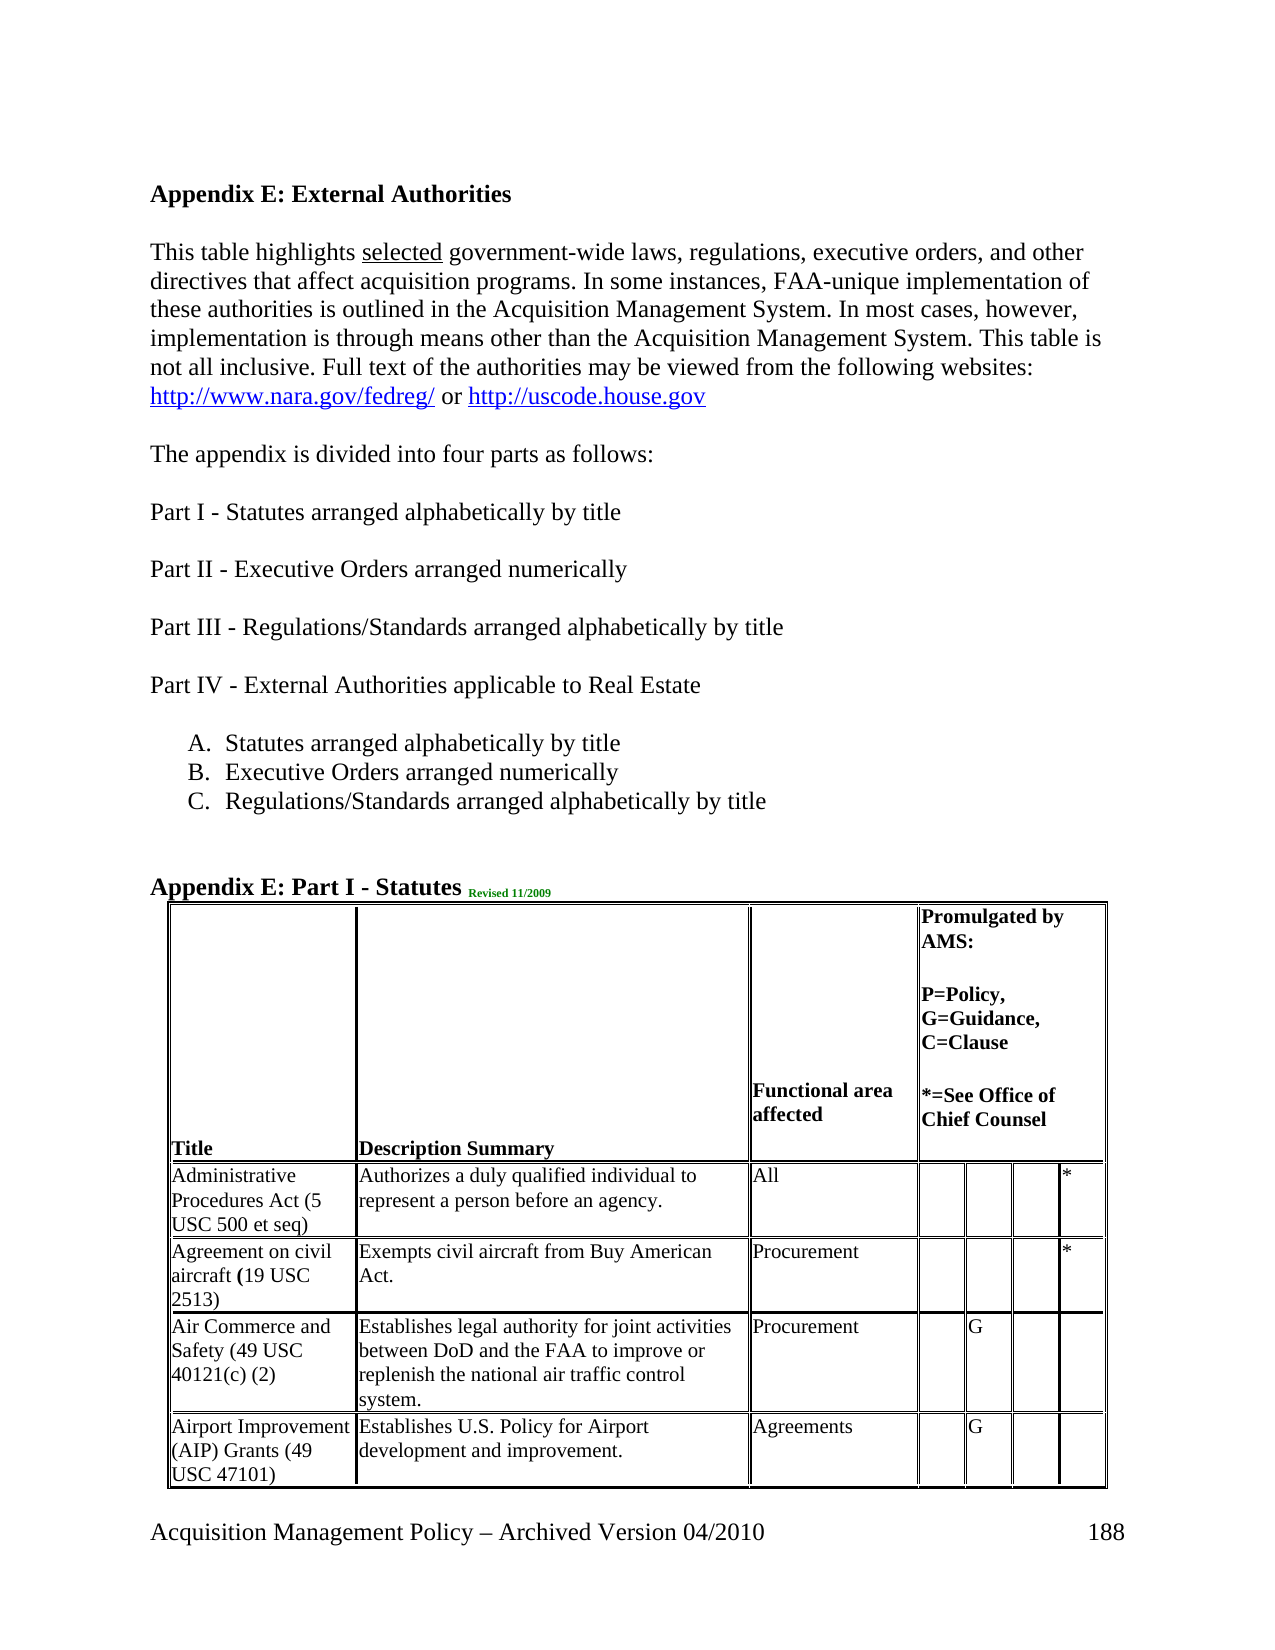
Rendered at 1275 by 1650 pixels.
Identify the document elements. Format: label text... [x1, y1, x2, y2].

table_cell Procurement [752, 1239, 917, 1311]
text Part III - Regulations/Standards arranged alphabetically by title [150, 612, 1125, 641]
table_cell Exempts civil aircraft from Buy American Act. [358, 1239, 748, 1311]
text Part IV - External Authorities applicable to Real Estate [150, 670, 1125, 699]
table_header Description Summary [356, 903, 750, 1160]
table_cell [967, 1164, 1011, 1236]
text Appendix E: External Authorities [150, 179, 1125, 208]
table_cell [1014, 1164, 1058, 1236]
table_cell Authorizes a duly qualified individual to represent a person before an agency. [358, 1164, 748, 1236]
text The appendix is divided into four parts as follows: [150, 439, 1125, 467]
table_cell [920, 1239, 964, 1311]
list Statutes arranged alphabetically by title [187, 728, 1125, 757]
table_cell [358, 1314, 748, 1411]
text Appendix E: Part I - Statutes Revised 11/2009 [150, 844, 1125, 901]
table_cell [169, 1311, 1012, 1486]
table_cell * [1061, 1160, 1105, 1236]
list Regulations/Standards arranged alphabetically by title [187, 786, 1125, 814]
table_cell [920, 1164, 964, 1236]
table_header Functional area affected [750, 905, 919, 1160]
table_header Title [171, 905, 356, 1160]
table_cell Agreement on civil aircraft (19 USC 2513) [169, 1236, 356, 1311]
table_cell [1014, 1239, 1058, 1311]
table_header Promulgated by AMS: P=Policy, G=Guidance, C=Clause *=See Office of Chief Counsel [919, 905, 1105, 1160]
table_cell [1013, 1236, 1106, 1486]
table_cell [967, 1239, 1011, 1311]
table_cell Administrative Procedures Act (5 USC 500 et seq) [171, 1160, 355, 1236]
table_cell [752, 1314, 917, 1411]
text Part II - Executive Orders arranged numerically [150, 554, 1125, 583]
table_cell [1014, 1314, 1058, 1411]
table_cell All [752, 1164, 917, 1236]
list Executive Orders arranged numerically [187, 757, 1125, 786]
text Part I - Statutes arranged alphabetically by title [150, 497, 1125, 525]
text This table highlights selected government-wide laws, regulations, executive orders, and other directives that affect acquisition programs. In some instances, FAA-unique implementation of these authorities is outlined in the Acquisition Management System. In most cases, however, implementation is through means other than the Acquisition Management System. This table is not all inclusive. Full text of the authorities may be viewed from the following websites: http://www.nara.gov/fedreg/ or http://uscode.house.gov [150, 237, 1125, 409]
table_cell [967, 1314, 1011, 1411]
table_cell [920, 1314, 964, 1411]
